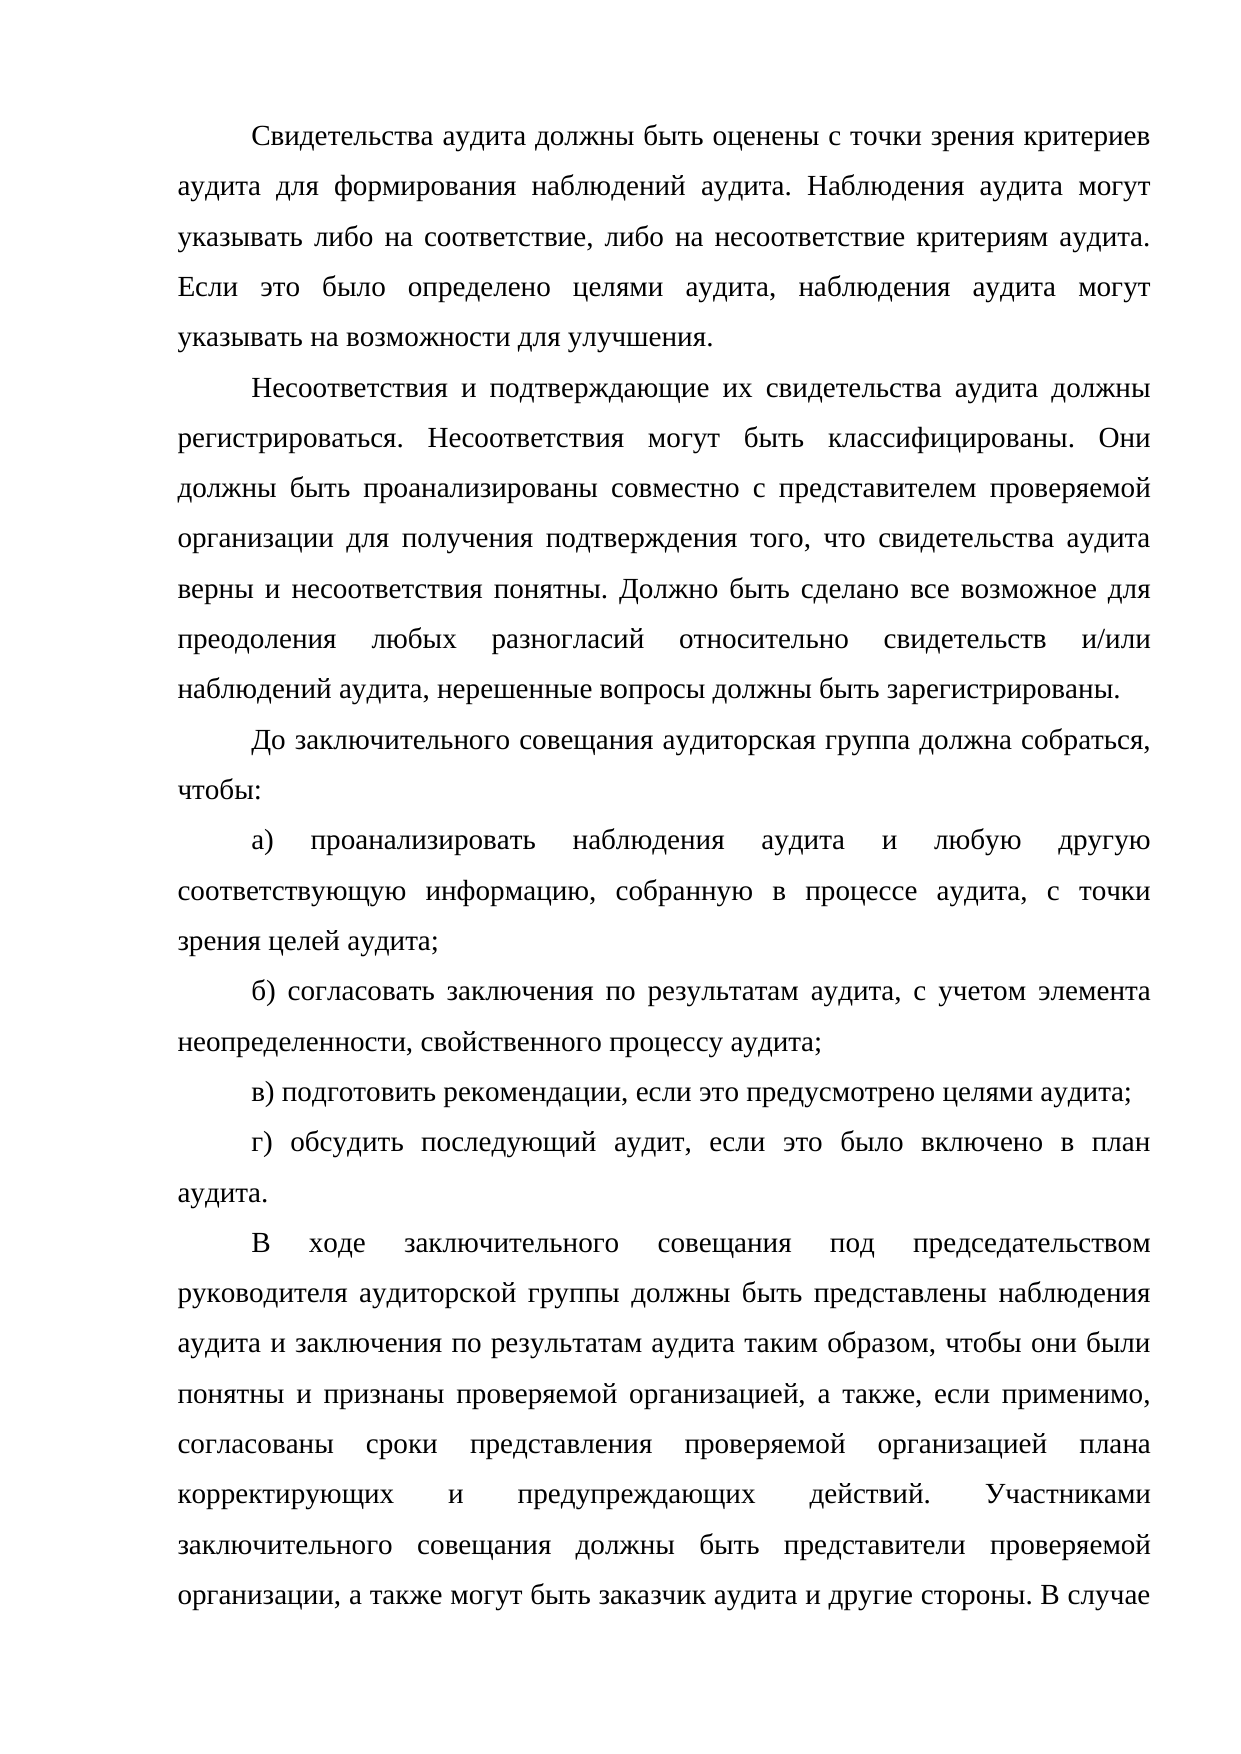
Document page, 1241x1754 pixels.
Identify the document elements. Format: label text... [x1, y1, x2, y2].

text в) подготовить рекомендации, если это предусмотрено целями аудита; [177, 1074, 1152, 1108]
text б) согласовать заключения по результатам аудита, с учетом элемента неопределенности, свойственного процессу аудита; [177, 973, 1152, 1057]
text Свидетельства аудита должны быть оценены с точки зрения критериев аудита для формирования наблюдений аудита. Наблюдения аудита могут указывать либо на соответствие, либо на несоответствие критериям аудита. Если это было определено целями аудита, наблюдения аудита могут указывать на возможности для улучшения. [177, 118, 1152, 353]
text а) проанализировать наблюдения аудита и любую другую соответствующую информацию, собранную в процессе аудита, с точки зрения целей аудита; [177, 822, 1152, 957]
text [177, 1225, 1152, 1611]
text г) обсудить последующий аудит, если это было включено в план аудита. [177, 1124, 1152, 1208]
text Несоответствия и подтверждающие их свидетельства аудита должны регистрироваться. Несоответствия могут быть классифицированы. Они должны быть проанализированы совместно с представителем проверяемой организации для получения подтверждения того, что свидетельства аудита верны и несоответствия понятны. Должно быть сделано все возможное для преодоления любых разногласий относительно свидетельств и/или наблюдений аудита, нерешенные вопросы должны быть зарегистрированы. [177, 370, 1152, 705]
text До заключительного совещания аудиторская группа должна собраться, чтобы: [177, 722, 1152, 806]
